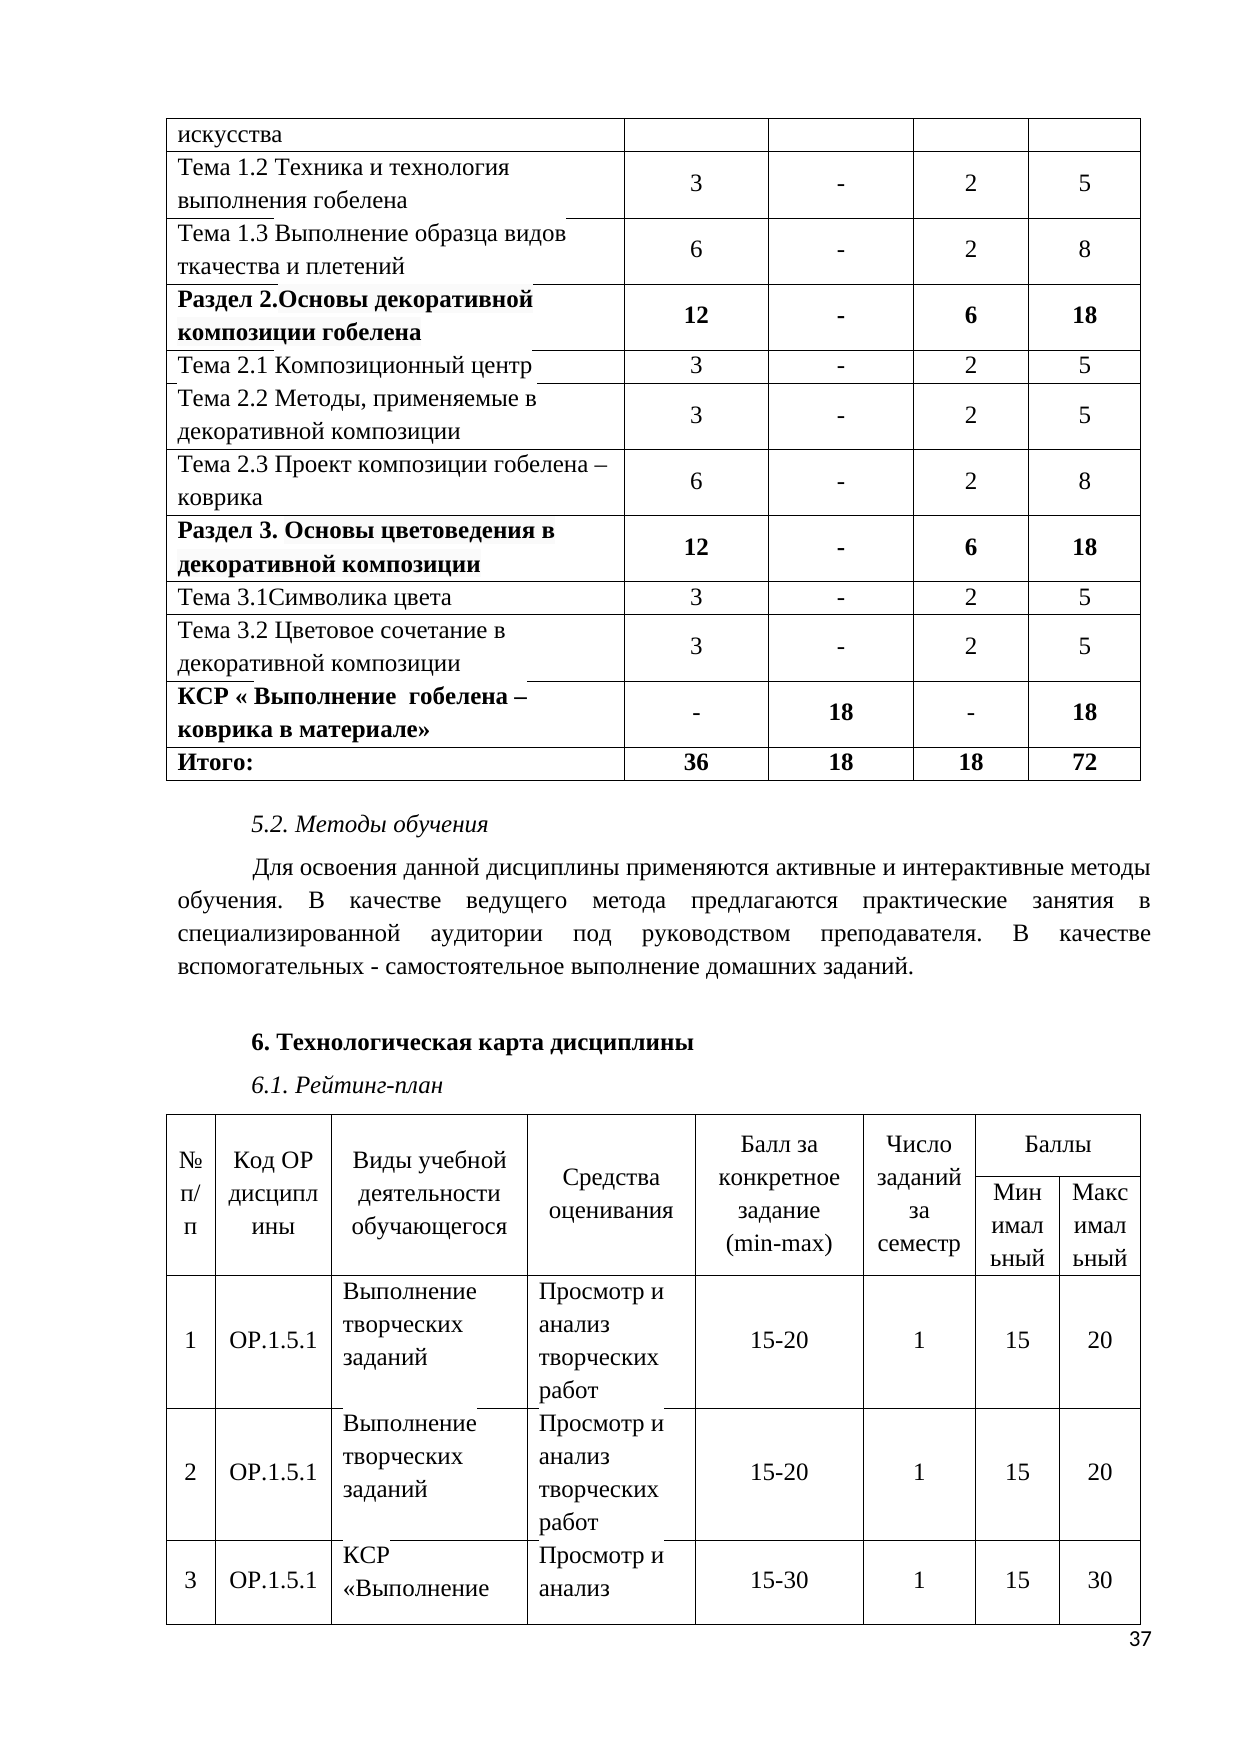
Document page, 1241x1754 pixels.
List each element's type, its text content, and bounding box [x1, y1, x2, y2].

table_cell 3 [625, 582, 768, 614]
table_cell Тема 2.2 Методы, применяемые в декоративной композиции [167, 384, 624, 449]
table_cell 12 [625, 285, 768, 350]
table_cell 3 [167, 1541, 215, 1624]
table_cell 20 [1060, 1409, 1140, 1540]
table_cell 18 [1029, 285, 1140, 350]
table_cell 18 [769, 682, 913, 747]
table_cell 5 [1029, 582, 1140, 614]
table_cell 2 [914, 119, 1028, 151]
table_cell 20 [1060, 1276, 1140, 1407]
table_header Баллы [976, 1115, 1140, 1176]
table_cell 18 [1029, 682, 1140, 747]
table_cell 3 [625, 119, 768, 151]
table_cell Тема 2.3 Проект композиции гобелена – коврика [167, 450, 624, 515]
table_cell 3 [625, 615, 768, 681]
table_cell - [769, 582, 913, 614]
table_cell ОР.1.5.1 [216, 1541, 331, 1624]
text 6.1. Рейтинг-план [177, 1071, 1152, 1099]
table_cell - [769, 516, 913, 581]
table_cell 8 [1029, 219, 1140, 283]
table_cell 2 [914, 384, 1028, 449]
table_header № п/п [167, 1115, 215, 1275]
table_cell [528, 1541, 695, 1624]
table_cell Максимальный [1060, 1177, 1140, 1275]
table_cell 18 [769, 748, 913, 780]
table_cell 2 [914, 450, 1028, 515]
table_cell ОР.1.5.1 [216, 1276, 331, 1407]
table_header Виды учебной деятельности обучающегося [332, 1115, 527, 1275]
table_cell 15-20 [696, 1276, 863, 1407]
table_cell 15 [976, 1276, 1059, 1407]
table_cell ОР.1.5.1 [216, 1409, 331, 1540]
table_cell - [769, 615, 913, 681]
table_cell Тема 3.1Символика цвета [167, 582, 624, 614]
table_header Код ОР дисциплины [216, 1115, 331, 1275]
table_cell 2 [914, 615, 1028, 681]
table_header Число заданий за семестр [864, 1115, 975, 1275]
table_cell Раздел 3. Основы цветоведения в декоративной композиции [167, 516, 624, 581]
table_cell 3 [625, 351, 768, 383]
table_cell 6 [625, 219, 768, 283]
table_cell Выполнение творческих заданий [332, 1409, 527, 1540]
table_cell 2 [914, 152, 1028, 217]
table_cell 6 [914, 516, 1028, 581]
table_cell 12 [625, 516, 768, 581]
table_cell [332, 1541, 527, 1624]
table_cell 8 [1029, 450, 1140, 515]
table_cell 5 [1029, 152, 1140, 217]
table_cell 6 [914, 285, 1028, 350]
table_cell 2 [914, 351, 1028, 383]
table_cell - [914, 682, 1028, 747]
table_cell 3 [625, 384, 768, 449]
table_cell 3 [625, 152, 768, 217]
table_cell - [769, 384, 913, 449]
table_cell 18 [1029, 516, 1140, 581]
table_cell 1 [864, 1409, 975, 1540]
table_cell Тема 3.2 Цветовое сочетание в декоративной композиции [167, 615, 624, 681]
table_cell - [769, 219, 913, 283]
table_cell Тема 2.1 Композиционный центр [167, 351, 624, 383]
table_cell 1 [167, 1276, 215, 1407]
table_cell Просмотр и анализ творческих работ [528, 1409, 695, 1540]
table_cell 5 [1029, 351, 1140, 383]
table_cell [167, 119, 624, 151]
table_cell Итого: [167, 748, 624, 780]
table_cell 2 [167, 1409, 215, 1540]
table_cell 5 [1029, 384, 1140, 449]
table_cell Минимальный [976, 1177, 1059, 1275]
table_header Средства оценивания [528, 1115, 695, 1275]
table_cell КСР « Выполнение гобелена – коврика в материале» [167, 682, 624, 747]
table_cell Тема 1.2 Техника и технология выполнения гобелена [167, 152, 624, 217]
table_cell 36 [625, 748, 768, 780]
table_cell 15-30 [696, 1541, 863, 1624]
table_cell Выполнение творческих заданий [332, 1276, 527, 1407]
table_cell - [769, 450, 913, 515]
table_cell 6 [625, 450, 768, 515]
table_cell 18 [914, 748, 1028, 780]
table_cell 1 [864, 1541, 975, 1624]
table_cell - [769, 119, 913, 151]
table_cell 15 [976, 1409, 1059, 1540]
table_cell - [769, 152, 913, 217]
table_cell 2 [914, 219, 1028, 283]
text Для освоения данной дисциплины применяются активные и интерактивные методы обучения. В качестве ведущего метода предлагаются практические занятия в специализированной аудитории под руководством преподавателя. В качестве вспомогательных - самостоятельное выполнение домашних заданий. [177, 852, 1152, 980]
table_cell - [769, 285, 913, 350]
table_cell 5 [1029, 615, 1140, 681]
table_cell Просмотр и анализ творческих работ [528, 1276, 695, 1407]
text 6. Технологическая карта дисциплины [177, 1027, 1152, 1056]
table_header Балл за конкретное задание (min-max) [696, 1115, 863, 1275]
table_cell Тема 1.3 Выполнение образца видов ткачества и плетений [167, 219, 624, 283]
table_cell 2 [914, 582, 1028, 614]
table_cell - [625, 682, 768, 747]
table_cell 30 [1060, 1541, 1140, 1624]
table_cell 1 [864, 1276, 975, 1407]
text 5.2. Методы обучения [177, 809, 1152, 838]
table_cell 72 [1029, 748, 1140, 780]
table_cell 15-20 [696, 1409, 863, 1540]
table_cell - [769, 351, 913, 383]
table_cell 15 [976, 1541, 1059, 1624]
table_cell Раздел 2.Основы декоративной композиции гобелена [167, 285, 624, 350]
table_cell 5 [1029, 119, 1140, 151]
